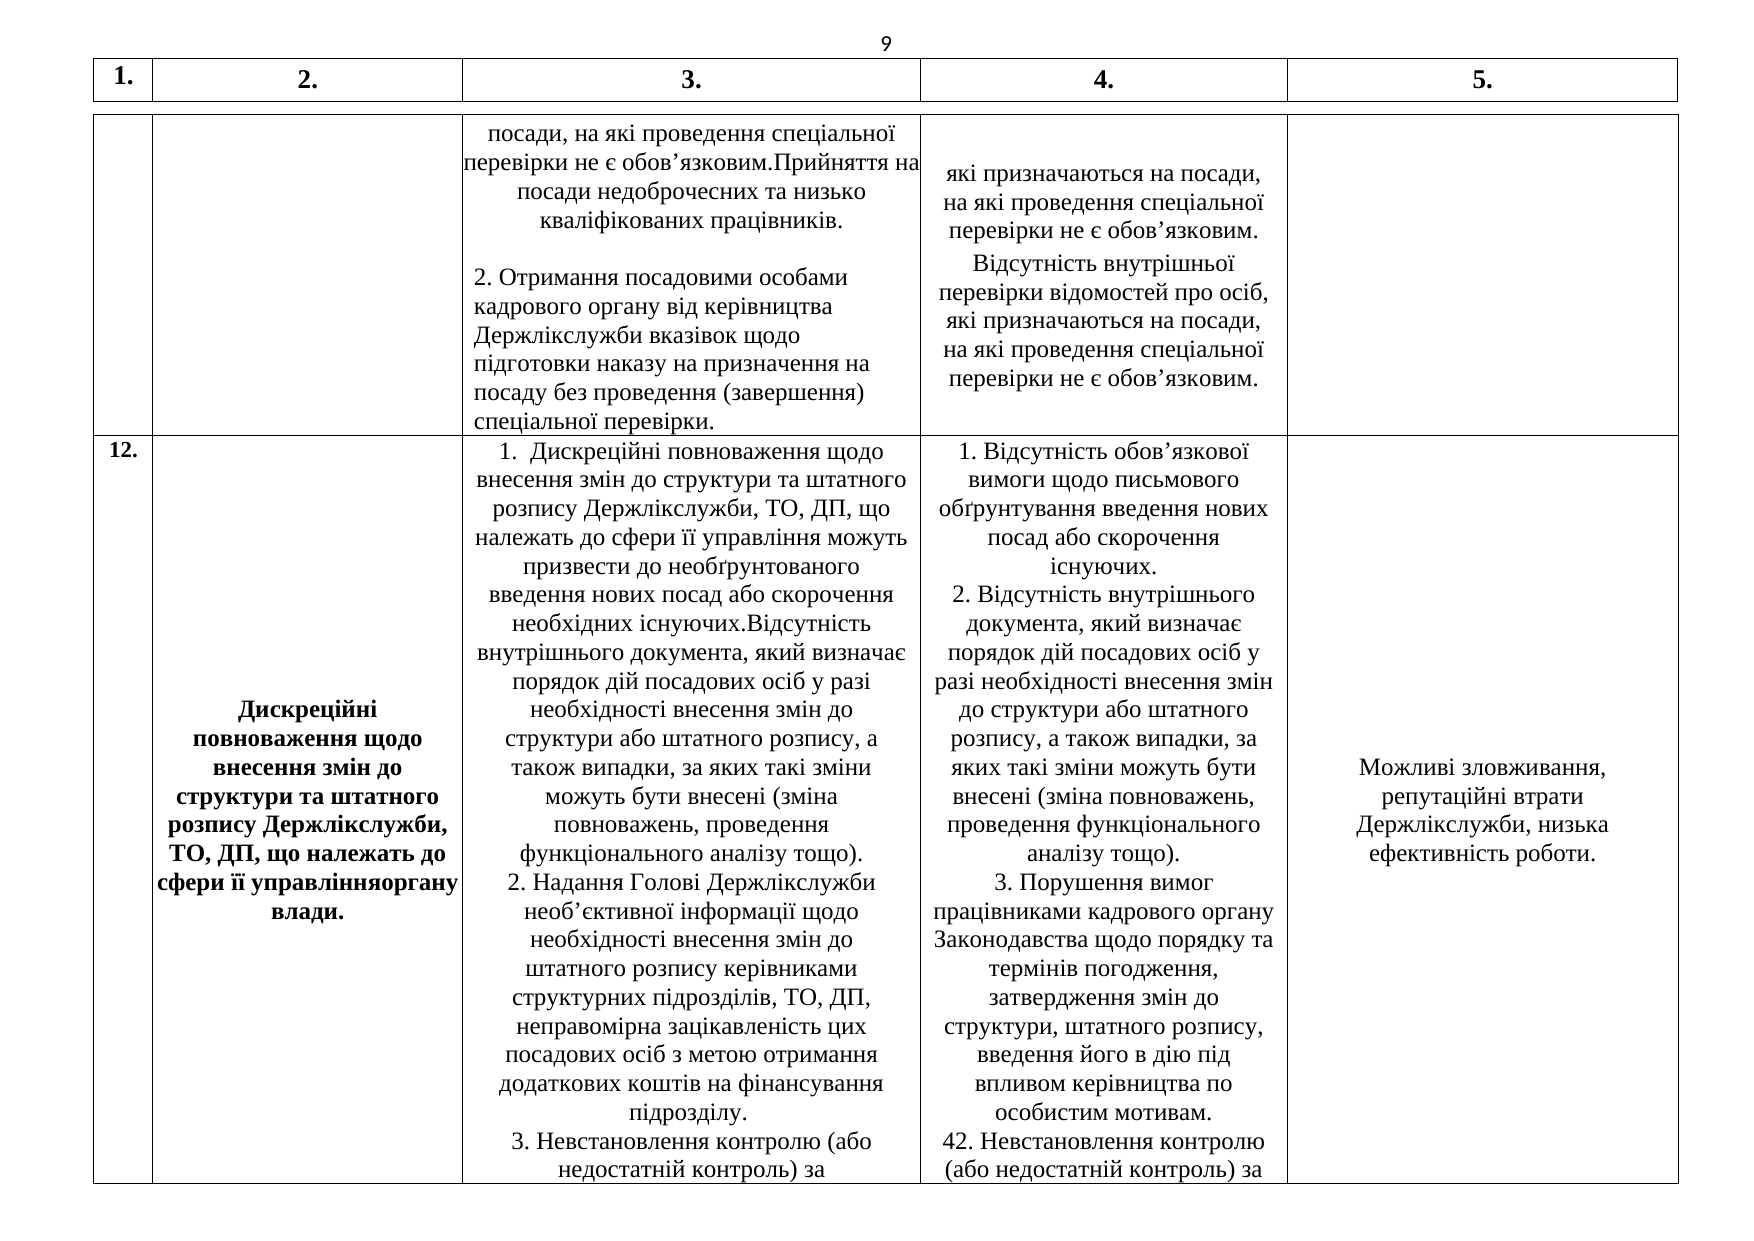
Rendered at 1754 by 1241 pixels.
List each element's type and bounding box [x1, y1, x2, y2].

table_cell [153, 115, 462, 435]
table_cell [921, 436, 1287, 1183]
table_cell [921, 115, 1287, 435]
table_cell [463, 436, 920, 1183]
table_cell [153, 436, 462, 1183]
table_cell [94, 115, 152, 435]
table_cell [94, 436, 152, 1183]
table_cell [1288, 115, 1678, 435]
table_cell [1288, 436, 1678, 1183]
table_cell [463, 115, 920, 435]
